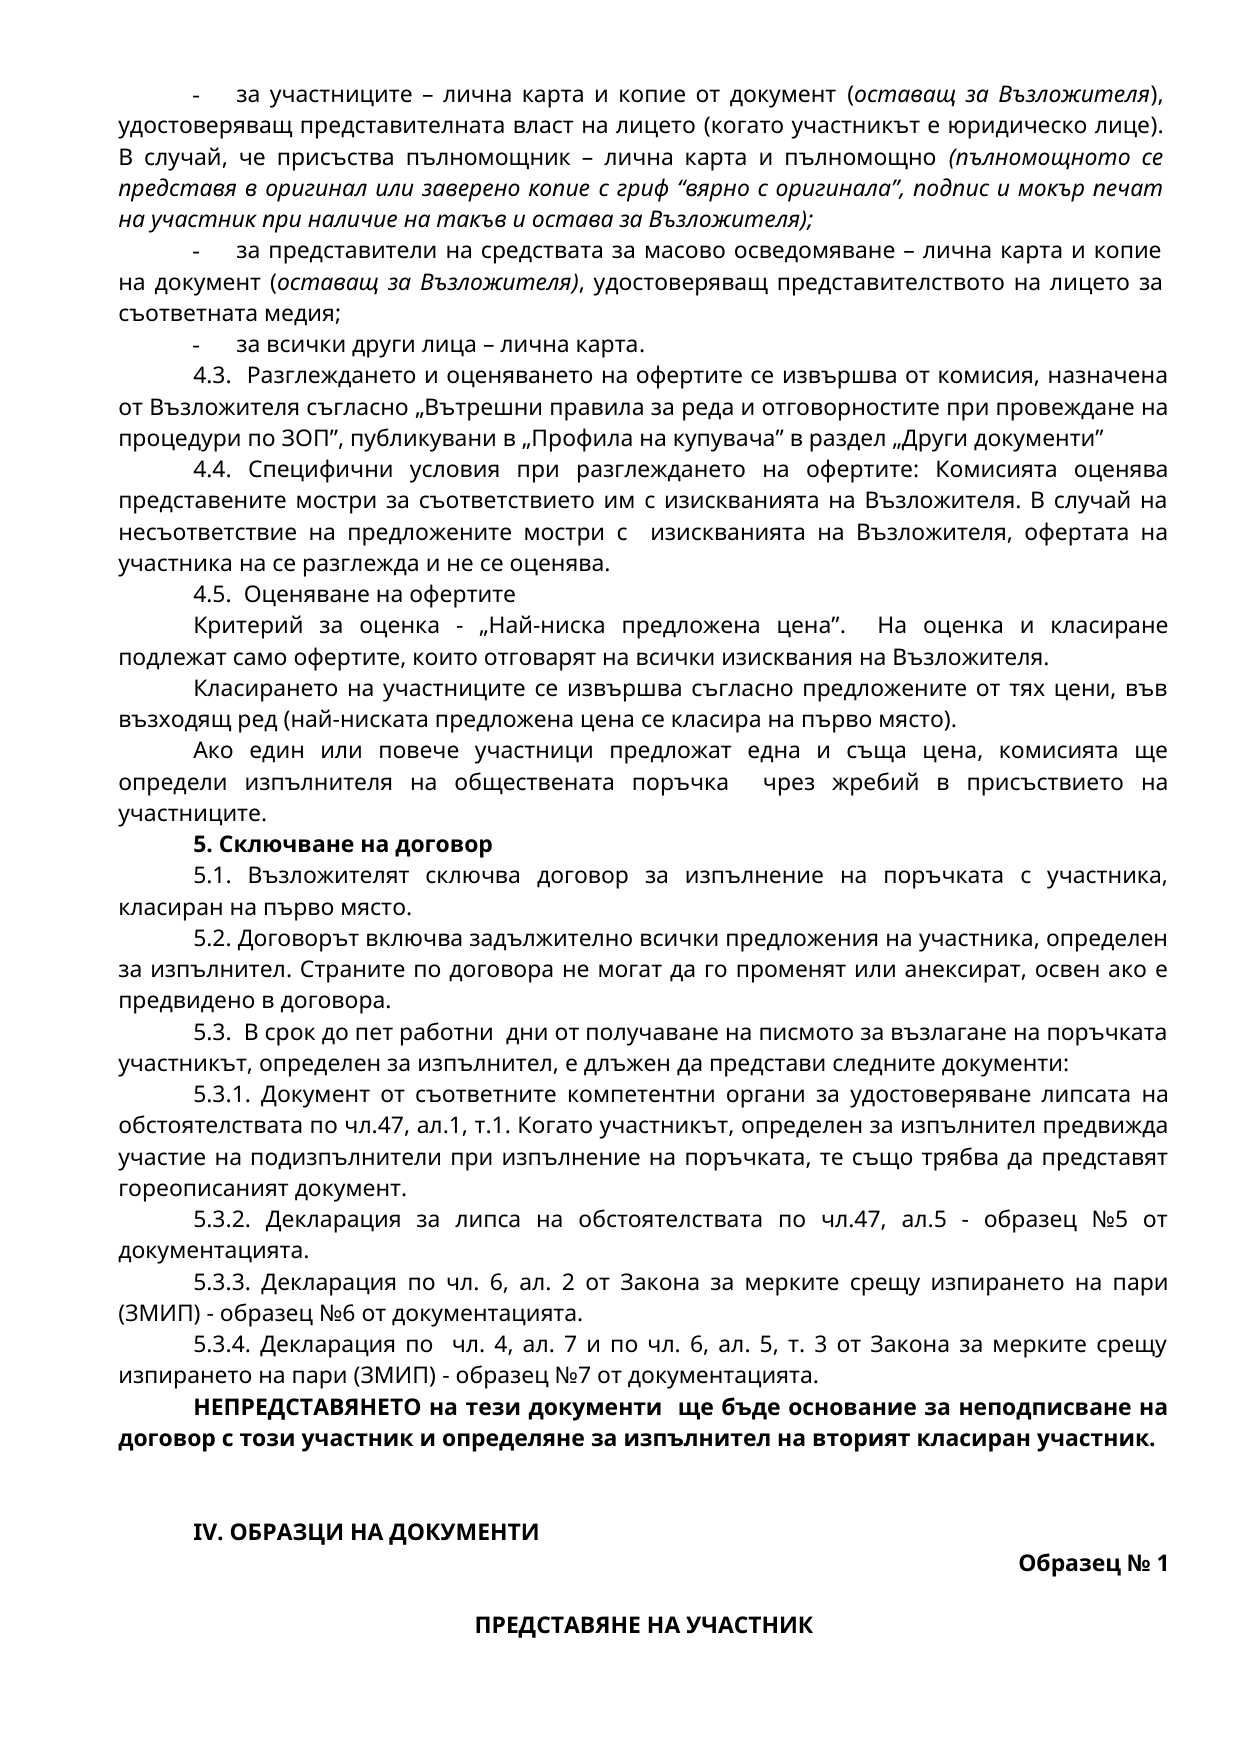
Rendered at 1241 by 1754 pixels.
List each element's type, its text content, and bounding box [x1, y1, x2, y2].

text 4.3. Разглеждането и оценяването на офертите се извършва от комисия, назначена от Възложителя съгласно „Вътрешни правила за реда и отговорностите при провеждане на процедури по ЗОП”, публикувани в „Профила на купувача” в раздел „Други документи” [118, 359, 1169, 453]
text НЕПРЕДСТАВЯНЕТО на тези документи ще бъде основание за неподписване на договор с този участник и определяне за изпълнител на вторият класиран участник. [118, 1391, 1169, 1453]
text 5.3. В срок до пет работни дни от получаване на писмото за възлагане на поръчката участникът, определен за изпълнител, е длъжен да представи следните документи: [118, 1016, 1169, 1078]
list за участниците – лична карта и копие от документ (оставащ за Възложителя), удостоверяващ представителната власт на лицето (когато участникът е юридическо лице). В случай, че присъства пълномощник – лична карта и пълномощно (пълномощното се представя в оригинал или заверено копие с гриф “вярно с оригинала”, подпис и мокър печат на участник при наличие на такъв и остава за Възложителя); [118, 78, 1163, 234]
text 5.3.2. Декларация за липса на обстоятелствата по чл.47, ал.5 - образец №5 от документацията. [118, 1203, 1169, 1266]
text 5. Сключване на договор [118, 828, 1169, 859]
text Критерий за оценка - „Най-ниска предложена цена”. На оценка и класиране подлежат само офертите, които отговарят на всички изисквания на Възложителя. [118, 609, 1169, 672]
text 5.3.3. Декларация по чл. 6, ал. 2 от Закона за мерките срещу изпирането на пари (ЗМИП) - образец №6 от документацията. [118, 1266, 1169, 1328]
text Ако един или повече участници предложат една и съща цена, комисията ще определи изпълнителя на обществената поръчка чрез жребий в присъствието на участниците. [118, 734, 1169, 828]
text 5.2. Договорът включва задължително всички предложения на участника, определен за изпълнител. Страните по договора не могат да го променят или анексират, освен ако е предвидено в договора. [118, 922, 1169, 1016]
text ПРЕДСТАВЯНЕ НА УЧАСТНИК [118, 1609, 1169, 1641]
list за представители на средствата за масово осведомяване – лична карта и копие на документ (оставащ за Възложителя), удостоверяващ представителството на лицето за съответната медия; [118, 234, 1163, 328]
text ІV. ОБРАЗЦИ НА ДОКУМЕНТИ [118, 1516, 1169, 1547]
text Класирането на участниците се извършва съгласно предложените от тях цени, във възходящ ред (най-ниската предложена цена се класира на първо място). [118, 672, 1169, 734]
text Образец № 1 [118, 1547, 1169, 1578]
text 5.3.4. Декларация по чл. 4, ал. 7 и по чл. 6, ал. 5, т. 3 от Закона за мерките срещу изпирането на пари (ЗМИП) - образец №7 от документацията. [118, 1328, 1169, 1391]
text 5.1. Възложителят сключва договор за изпълнение на поръчката с участника, класиран на първо място. [118, 859, 1169, 922]
text 5.3.1. Документ от съответните компетентни органи за удостоверяване липсата на обстоятелствата по чл.47, ал.1, т.1. Когато участникът, определен за изпълнител предвижда участие на подизпълнители при изпълнение на поръчката, те също трябва да представят гореописаният документ. [118, 1078, 1169, 1203]
text 4.5. Оценяване на офертите [118, 578, 1169, 609]
text 4.4. Специфични условия при разглеждането на офертите: Комисията оценява представените мостри за съответствието им с изискванията на Възложителя. В случай на несъответствие на предложените мостри с изискванията на Възложителя, офертата на участника на се разглежда и не се оценява. [118, 453, 1169, 578]
list за всички други лица – лична карта. [118, 328, 1163, 359]
